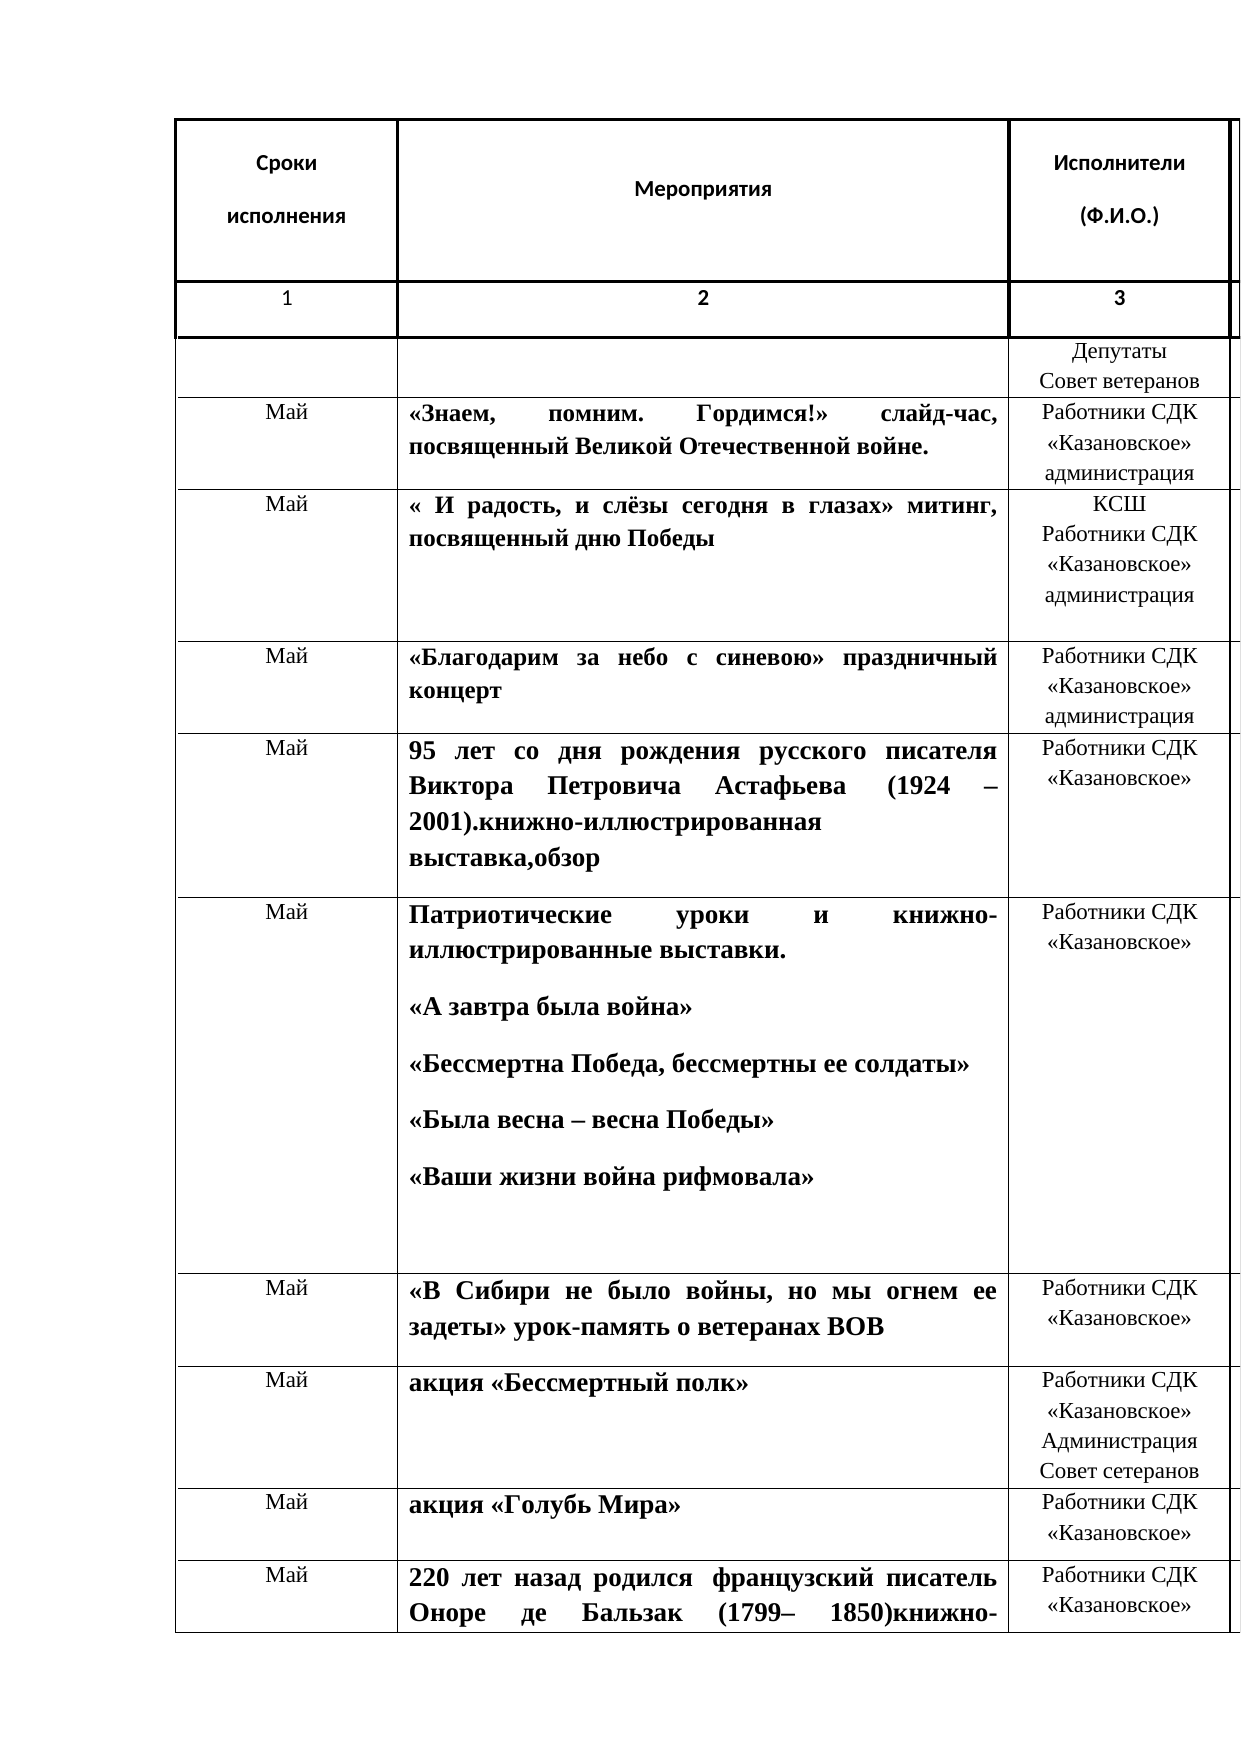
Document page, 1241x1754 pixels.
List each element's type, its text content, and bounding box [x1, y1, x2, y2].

table_cell « И радость, и слёзы сегодня в глазах» митинг, посвященный дню Победы [398, 490, 1008, 641]
table_cell Май [176, 733, 397, 897]
table_cell Работники СДК «Казановское» [1009, 1489, 1229, 1559]
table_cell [1009, 339, 1229, 397]
table_cell Май [176, 336, 397, 397]
table_cell [1231, 1561, 1240, 1632]
table_cell акция «Бессмертный полк» [398, 1367, 1008, 1487]
table_cell Работники СДК «Казановское» администрация [1009, 398, 1229, 489]
table_header Сроки исполнения [177, 121, 396, 280]
table_cell Работники СДК «Казановское» [1009, 898, 1229, 1273]
table_cell Работники СДК «Казановское» [1009, 1274, 1229, 1366]
table_cell [1231, 1367, 1240, 1487]
table_cell Май [176, 397, 397, 489]
table_header Мероприятия [399, 121, 1007, 280]
table_cell Работники СДК «Казановское» [1009, 1561, 1229, 1632]
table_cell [398, 1561, 1008, 1632]
table_cell «В Сибири не было войны, но мы огнем ее задеты» урок-память о ветеранах ВОВ [398, 1274, 1008, 1366]
table_cell 95 лет со дня рождения русского писателя Виктора Петровича Астафьева (1924 – 2001).книжно-иллюстрированная выставка,обзор [398, 734, 1008, 897]
table_cell [1231, 1274, 1240, 1366]
table_cell [1231, 339, 1240, 397]
table_cell 3 [1011, 283, 1228, 336]
table_cell «Благодарим за небо с синевою» праздничный концерт [398, 642, 1008, 733]
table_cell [398, 339, 1008, 397]
table_cell 1 [177, 283, 396, 336]
table_cell Май [176, 1488, 397, 1559]
table_cell [1231, 1489, 1240, 1559]
table_cell КСШ Работники СДК «Казановское» администрация [1009, 490, 1229, 641]
table_header Исполнители (Ф.И.О.) [1011, 121, 1228, 280]
table_cell Работники СДК «Казановское» [1009, 734, 1229, 897]
table_cell [1231, 898, 1240, 1273]
table_cell Май [176, 897, 397, 1273]
table_cell 2 [399, 283, 1007, 336]
table_cell Работники СДК «Казановское» Администрация Совет сетеранов [1009, 1367, 1229, 1487]
table_cell Май [176, 1273, 397, 1366]
table_cell Патриотические уроки и книжно-иллюстрированные выставки. «А завтра была война» «Бессмертна Победа, бессмертны ее солдаты» «Была весна – весна Победы» «Ваши жизни война рифмовала» [398, 898, 1008, 1273]
table_cell Май [176, 1560, 397, 1632]
table_cell акция «Голубь Мира» [398, 1489, 1008, 1559]
table_cell Май [176, 1366, 397, 1487]
table_cell Работники СДК «Казановское» администрация [1009, 642, 1229, 733]
table_cell «Знаем, помним. Гордимся!» слайд-час, посвященный Великой Отечественной войне. [398, 398, 1008, 489]
table_cell Май [176, 641, 397, 733]
table_cell Май [176, 489, 397, 641]
